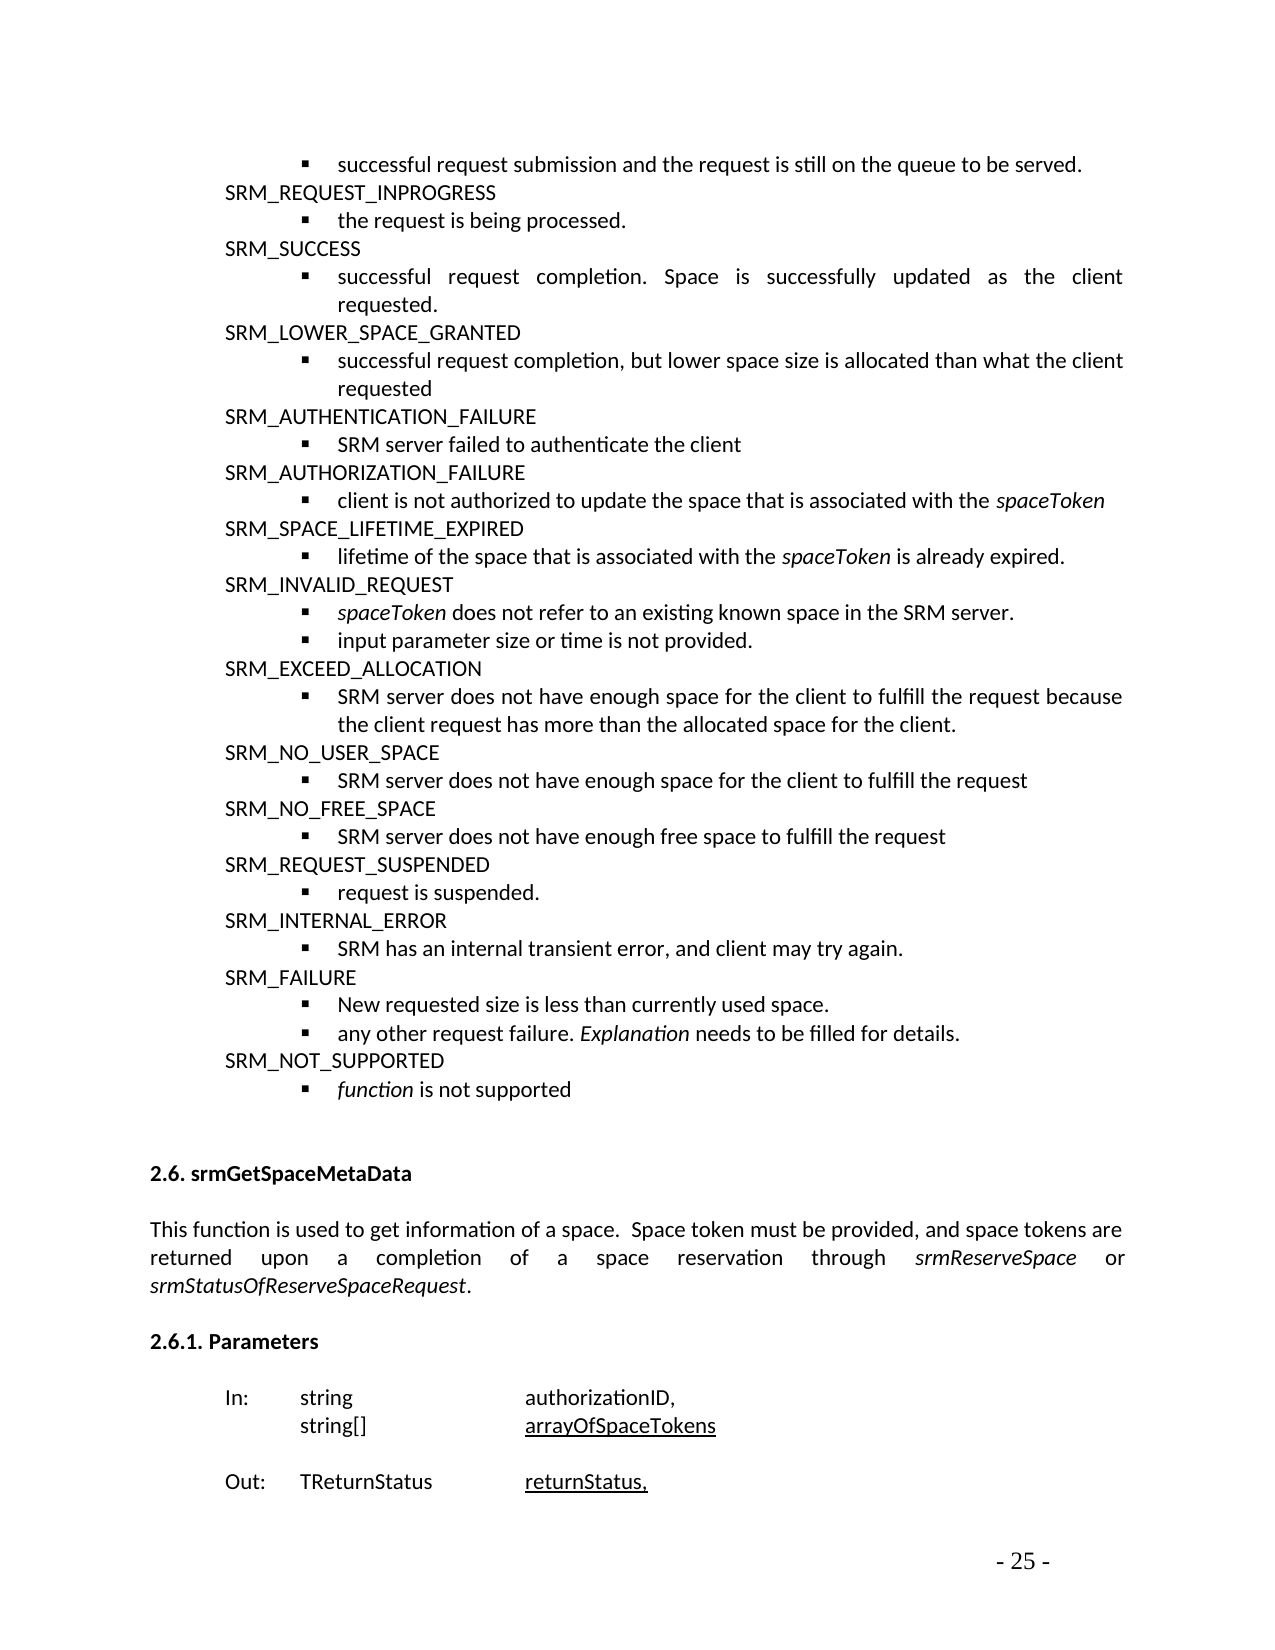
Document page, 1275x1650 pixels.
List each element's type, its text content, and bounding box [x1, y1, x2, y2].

text SRM_REQUEST_INPROGRESS [225, 178, 1125, 206]
text SRM_SPACE_LIFETIME_EXPIRED [225, 514, 1125, 542]
text string[] arrayOfSpaceTokens [225, 1411, 1125, 1439]
text SRM_AUTHENTICATION_FAILURE [225, 402, 1125, 430]
list lifetime of the space that is associated with the spaceToken is already expired. [300, 542, 1125, 570]
text SRM_NO_FREE_SPACE [225, 794, 1125, 822]
text SRM_INTERNAL_ERROR [225, 907, 1125, 934]
list any other request failure. Explanation needs to be filled for details. [300, 1019, 1125, 1047]
text SRM_NO_USER_SPACE [225, 738, 1125, 766]
text SRM_SUCCESS [225, 234, 1125, 262]
list SRM server failed to authenticate the client [300, 430, 1125, 458]
text In: string authorizationID, [150, 1383, 1125, 1411]
list input parameter size or time is not provided. [300, 626, 1125, 654]
text Out: TReturnStatus returnStatus, [150, 1467, 1125, 1495]
text SRM_EXCEED_ALLOCATION [225, 654, 1125, 682]
list client is not authorized to update the space that is associated with the spaceToken [300, 486, 1125, 514]
list successful request submission and the request is still on the queue to be served. [300, 150, 1125, 178]
list SRM has an internal transient error, and client may try again. [300, 934, 1125, 963]
list the request is being processed. [300, 206, 1125, 234]
text SRM_INVALID_REQUEST [225, 570, 1125, 598]
list function is not supported [300, 1075, 1125, 1103]
list successful request completion, but lower space size is allocated than what the client requested [300, 346, 1125, 402]
list successful request completion. Space is successfully updated as the client requested. [300, 262, 1125, 318]
text SRM_AUTHORIZATION_FAILURE [225, 458, 1125, 486]
list spaceToken does not refer to an existing known space in the SRM server. [300, 598, 1125, 626]
list New requested size is less than currently used space. [300, 991, 1125, 1019]
text SRM_NOT_SUPPORTED [225, 1047, 1125, 1075]
list request is suspended. [300, 878, 1125, 907]
list SRM server does not have enough space for the client to fulfill the request because the client request has more than the allocated space for the client. [300, 682, 1125, 738]
text SRM_LOWER_SPACE_GRANTED [225, 318, 1125, 346]
text This function is used to get information of a space. Space token must be provided, and space tokens are returned upon a completion of a space reservation through srmReserveSpace or srmStatusOfReserveSpaceRequest. [150, 1215, 1125, 1299]
list Parameters [150, 1327, 1125, 1355]
list SRM server does not have enough space for the client to fulfill the request [300, 766, 1125, 794]
list SRM server does not have enough free space to fulfill the request [300, 822, 1125, 851]
text SRM_REQUEST_SUSPENDED [225, 851, 1125, 878]
text SRM_FAILURE [225, 963, 1125, 991]
list srmGetSpaceMetaData [150, 1159, 1125, 1187]
